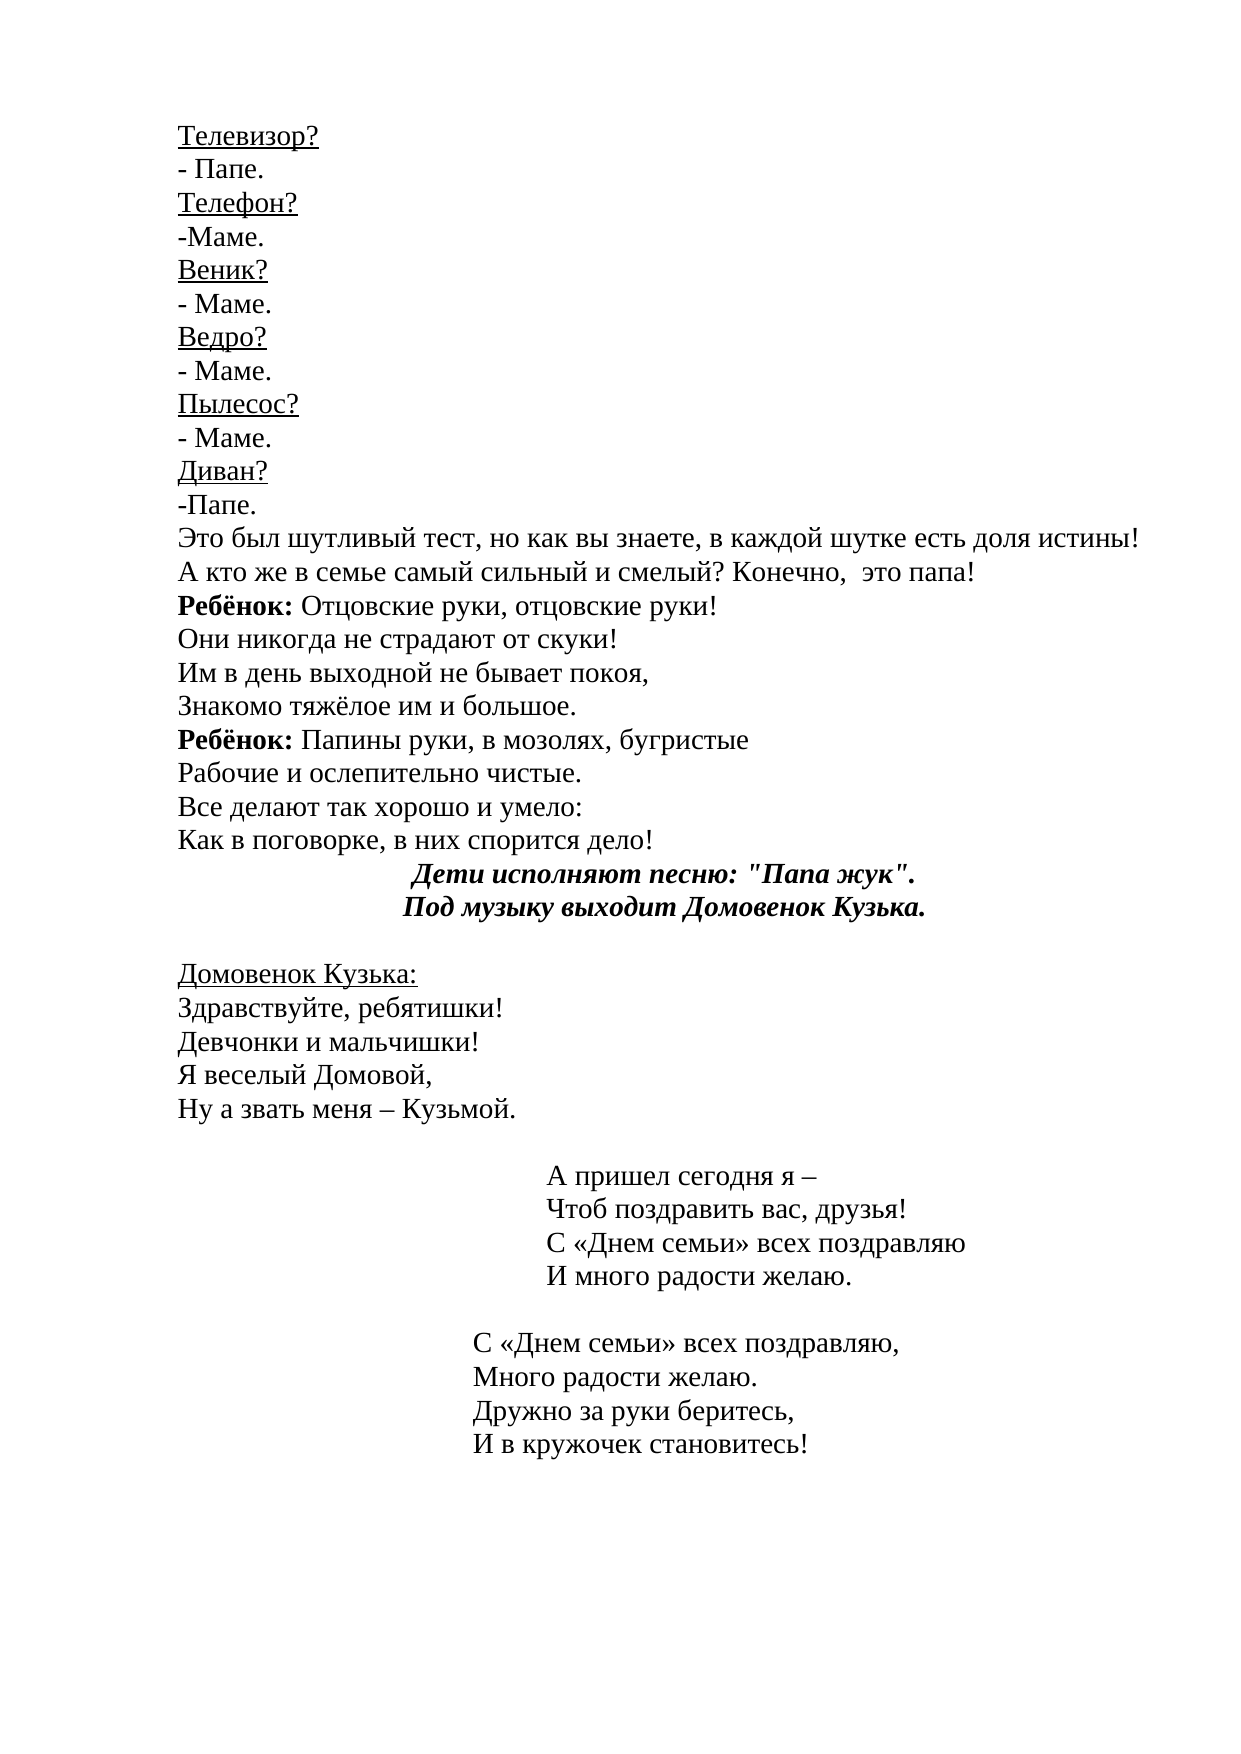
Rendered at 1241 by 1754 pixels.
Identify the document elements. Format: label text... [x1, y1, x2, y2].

text Девчонки и мальчишки! [177, 1024, 1152, 1057]
text Ведро? [177, 319, 1152, 353]
text Диван? [177, 453, 1152, 487]
text И много радости желаю. [546, 1258, 1152, 1292]
text Я веселый Домовой, [177, 1057, 1152, 1091]
text А кто же в семье самый сильный и смелый? Конечно, это папа! [177, 554, 1152, 588]
text Все делают так хорошо и умело: [177, 789, 1152, 822]
text Под музыку выходит Домовенок Кузька. [177, 889, 1152, 923]
text - Папе. [177, 152, 1152, 185]
text Это был шутливый тест, но как вы знаете, в каждой шутке есть доля истины! [177, 521, 1152, 554]
text Ребёнок: Отцовские руки, отцовские руки! [177, 588, 1152, 621]
text Дети исполняют песню: "Папа жук". [177, 856, 1152, 889]
text Пылесос? [177, 386, 1152, 420]
text С «Днем семьи» всех поздравляю [546, 1225, 1152, 1258]
text -Маме. [177, 219, 1152, 252]
text - Маме. [177, 420, 1152, 453]
text С «Днем семьи» всех поздравляю, [473, 1326, 1152, 1359]
text Веник? [177, 252, 1152, 286]
text Много радости желаю. [473, 1359, 1152, 1393]
text Дружно за руки беритесь, [473, 1393, 1152, 1426]
text А пришел сегодня я – [546, 1158, 1152, 1191]
text -Папе. [177, 487, 1152, 521]
text Чтоб поздравить вас, друзья! [546, 1191, 1152, 1225]
text - Маме. [177, 286, 1152, 319]
text Знакомо тяжёлое им и большое. [177, 688, 1152, 722]
text Телефон? [177, 185, 1152, 219]
text Рабочие и ослепительно чистые. [177, 755, 1152, 789]
text Здравствуйте, ребятишки! [177, 990, 1152, 1024]
text Ребёнок: Папины руки, в мозолях, бугристые [177, 722, 1152, 755]
text Домовенок Кузька: [177, 957, 1152, 990]
text - Маме. [177, 353, 1152, 386]
text Им в день выходной не бывает покоя, [177, 655, 1152, 688]
text Они никогда не страдают от скуки! [177, 621, 1152, 655]
text Телевизор? [177, 118, 1152, 152]
text Как в поговорке, в них спорится дело! [177, 822, 1152, 856]
text И в кружочек становитесь! [473, 1426, 1152, 1460]
text Ну а звать меня – Кузьмой. [177, 1091, 1152, 1124]
